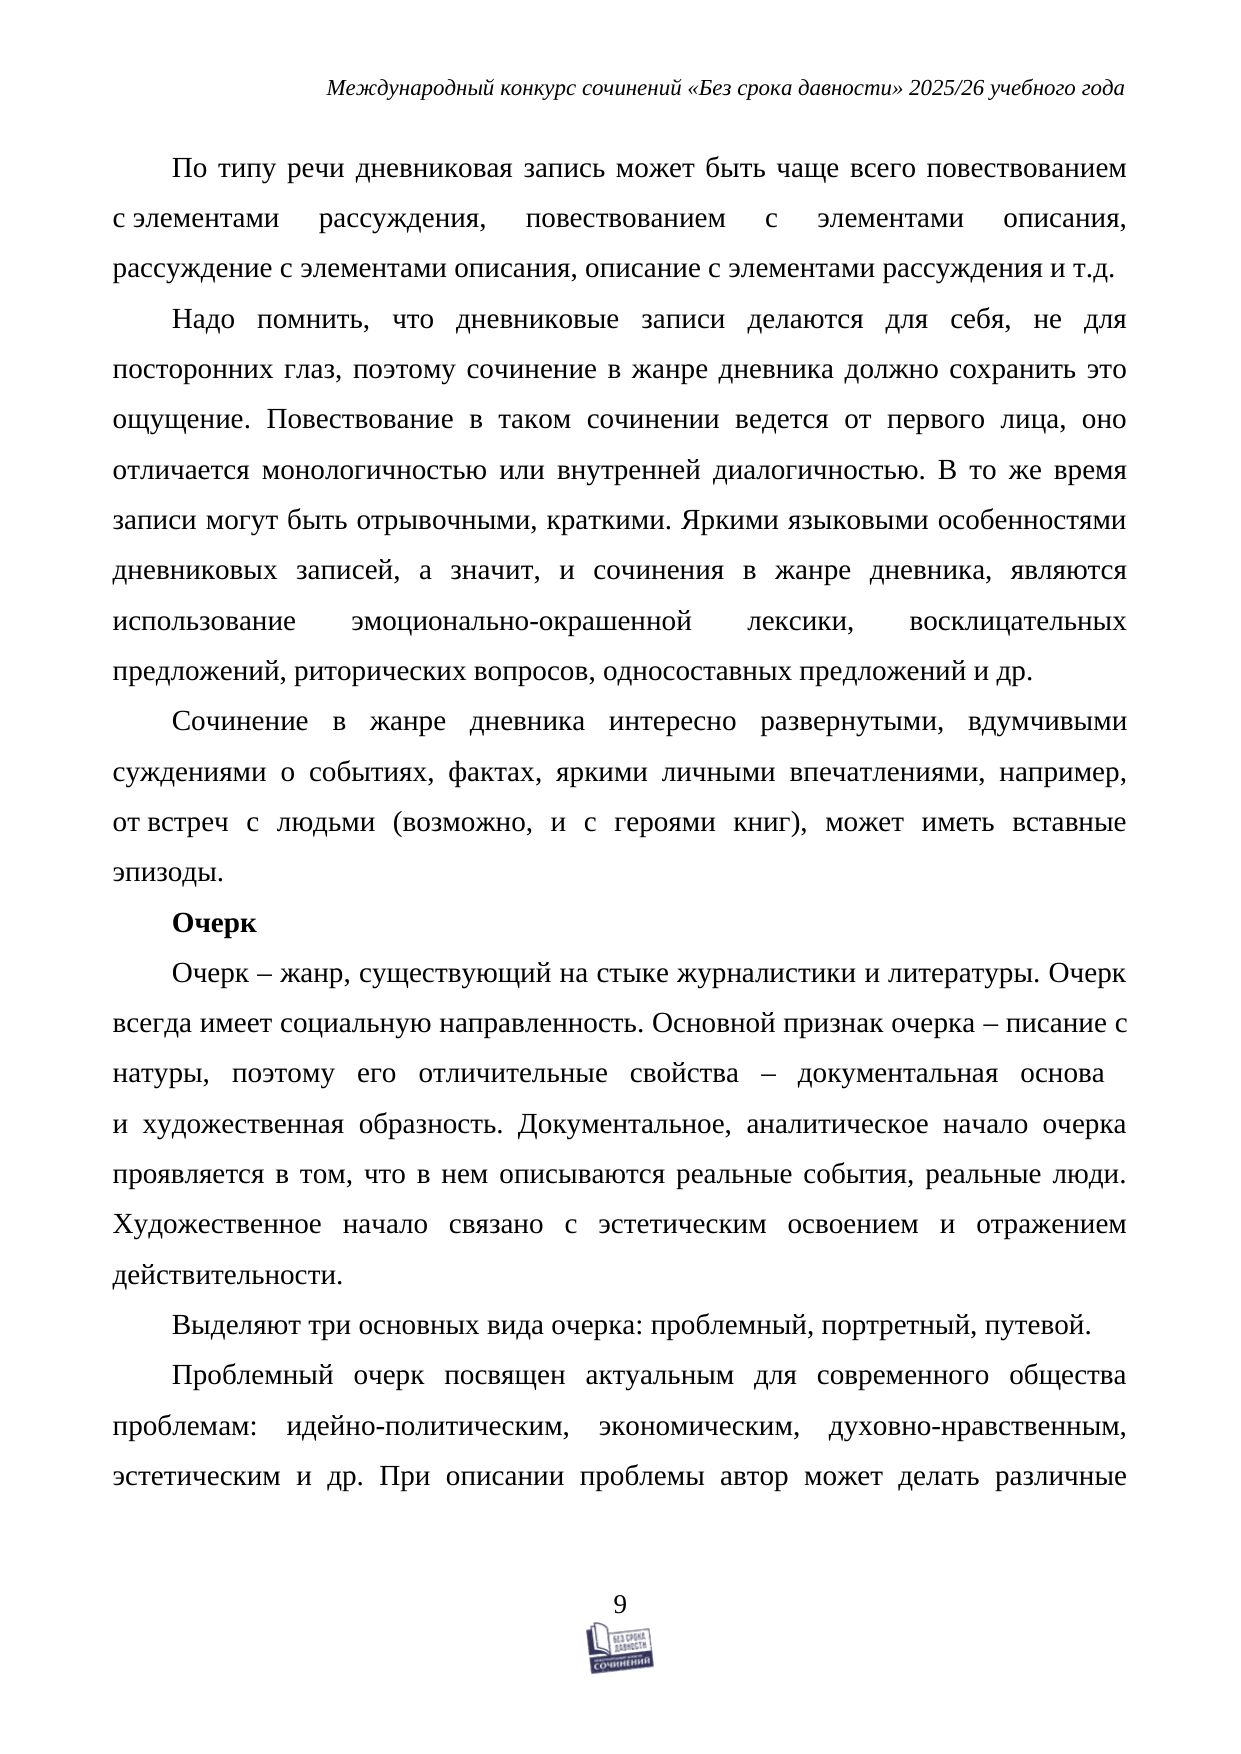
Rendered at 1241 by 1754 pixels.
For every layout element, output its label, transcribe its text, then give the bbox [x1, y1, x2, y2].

text Очерк – жанр, существующий на стыке журналистики и литературы. Очерк всегда имеет социальную направленность. Основной признак очерка – писание с натуры, поэтому его отличительные свойства – документальная основа и художественная образность. Документальное, аналитическое начало очерка проявляется в том, что в нем описываются реальные события, реальные люди. Художественное начало связано с эстетическим освоением и отражением действительности. [112, 955, 1128, 1290]
text По типу речи дневниковая запись может быть чаще всего повествованием с элементами рассуждения, повествованием с элементами описания, рассуждение с элементами описания, описание с элементами рассуждения и т.д. [112, 150, 1128, 284]
text Сочинение в жанре дневника интересно развернутыми, вдумчивыми суждениями о событиях, фактах, яркими личными впечатлениями, например, от встреч с людьми (возможно, и с героями книг), может иметь вставные эпизоды. [112, 703, 1128, 888]
text Выделяют три основных вида очерка: проблемный, портретный, путевой. [112, 1307, 1128, 1341]
picture [572, 1619, 668, 1681]
text Надо помнить, что дневниковые записи делаются для себя, не для посторонних глаз, поэтому сочинение в жанре дневника должно сохранить это ощущение. Повествование в таком сочинении ведется от первого лица, оно отличается монологичностью или внутренней диалогичностью. В то же время записи могут быть отрывочными, краткими. Яркими языковыми особенностями дневниковых записей, а значит, и сочинения в жанре дневника, являются использование эмоционально-окрашенной лексики, восклицательных предложений, риторических вопросов, односоставных предложений и др. [112, 301, 1128, 687]
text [112, 1357, 1128, 1492]
text Очерк [112, 905, 1128, 938]
